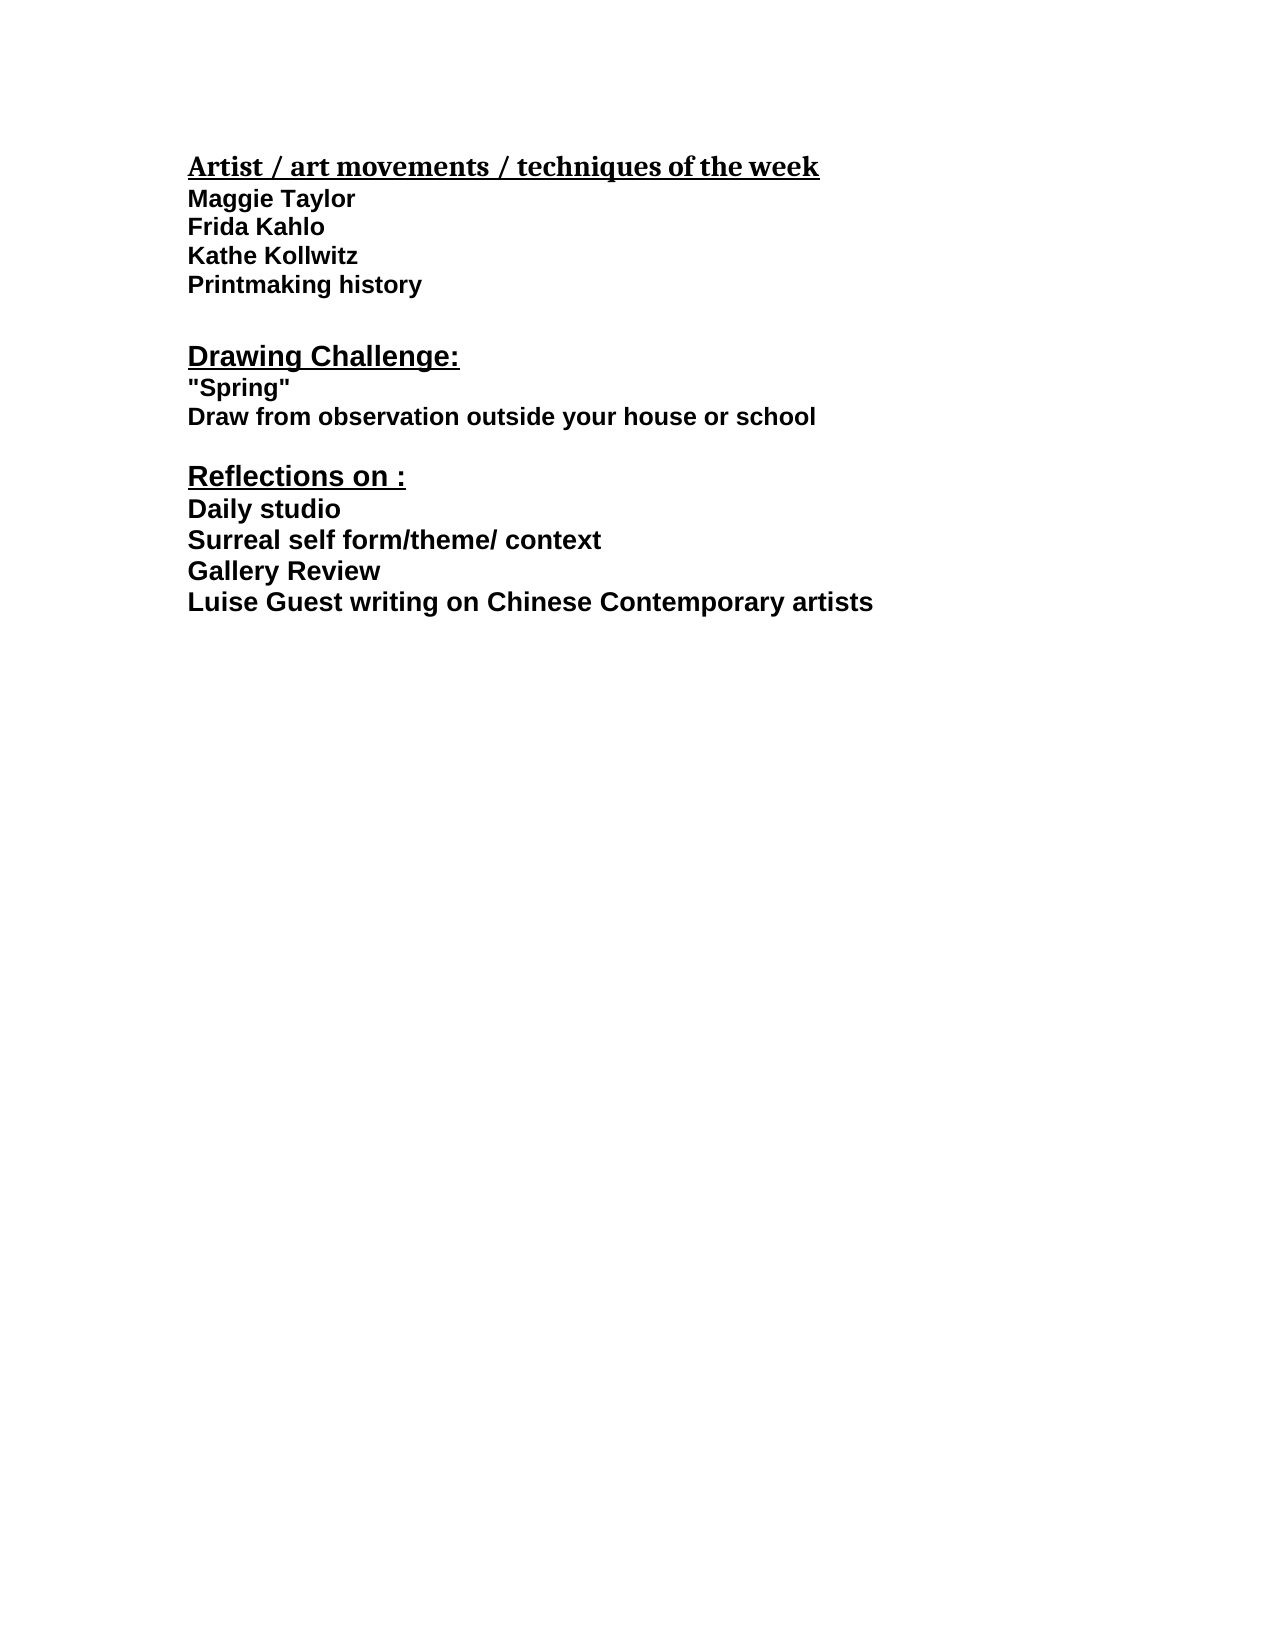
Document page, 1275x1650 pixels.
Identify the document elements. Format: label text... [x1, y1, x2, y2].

text Draw from observation outside your house or school [187, 402, 1087, 430]
text Gallery Review [187, 555, 1087, 586]
text Daily studio [187, 493, 1087, 524]
text "Spring" [187, 373, 1087, 402]
text Artist / art movements / techniques of the week [187, 150, 1087, 183]
text Reflections on : [187, 459, 1087, 493]
text Luise Guest writing on Chinese Contemporary artists [187, 586, 1087, 618]
text Drawing Challenge: [187, 339, 1087, 373]
text Frida Kahlo [187, 212, 1087, 241]
text Printmaking history [187, 270, 1087, 298]
text Surreal self form/theme/ context [187, 524, 1087, 555]
text Maggie Taylor [187, 183, 1087, 212]
text Kathe Kollwitz [187, 241, 1087, 270]
